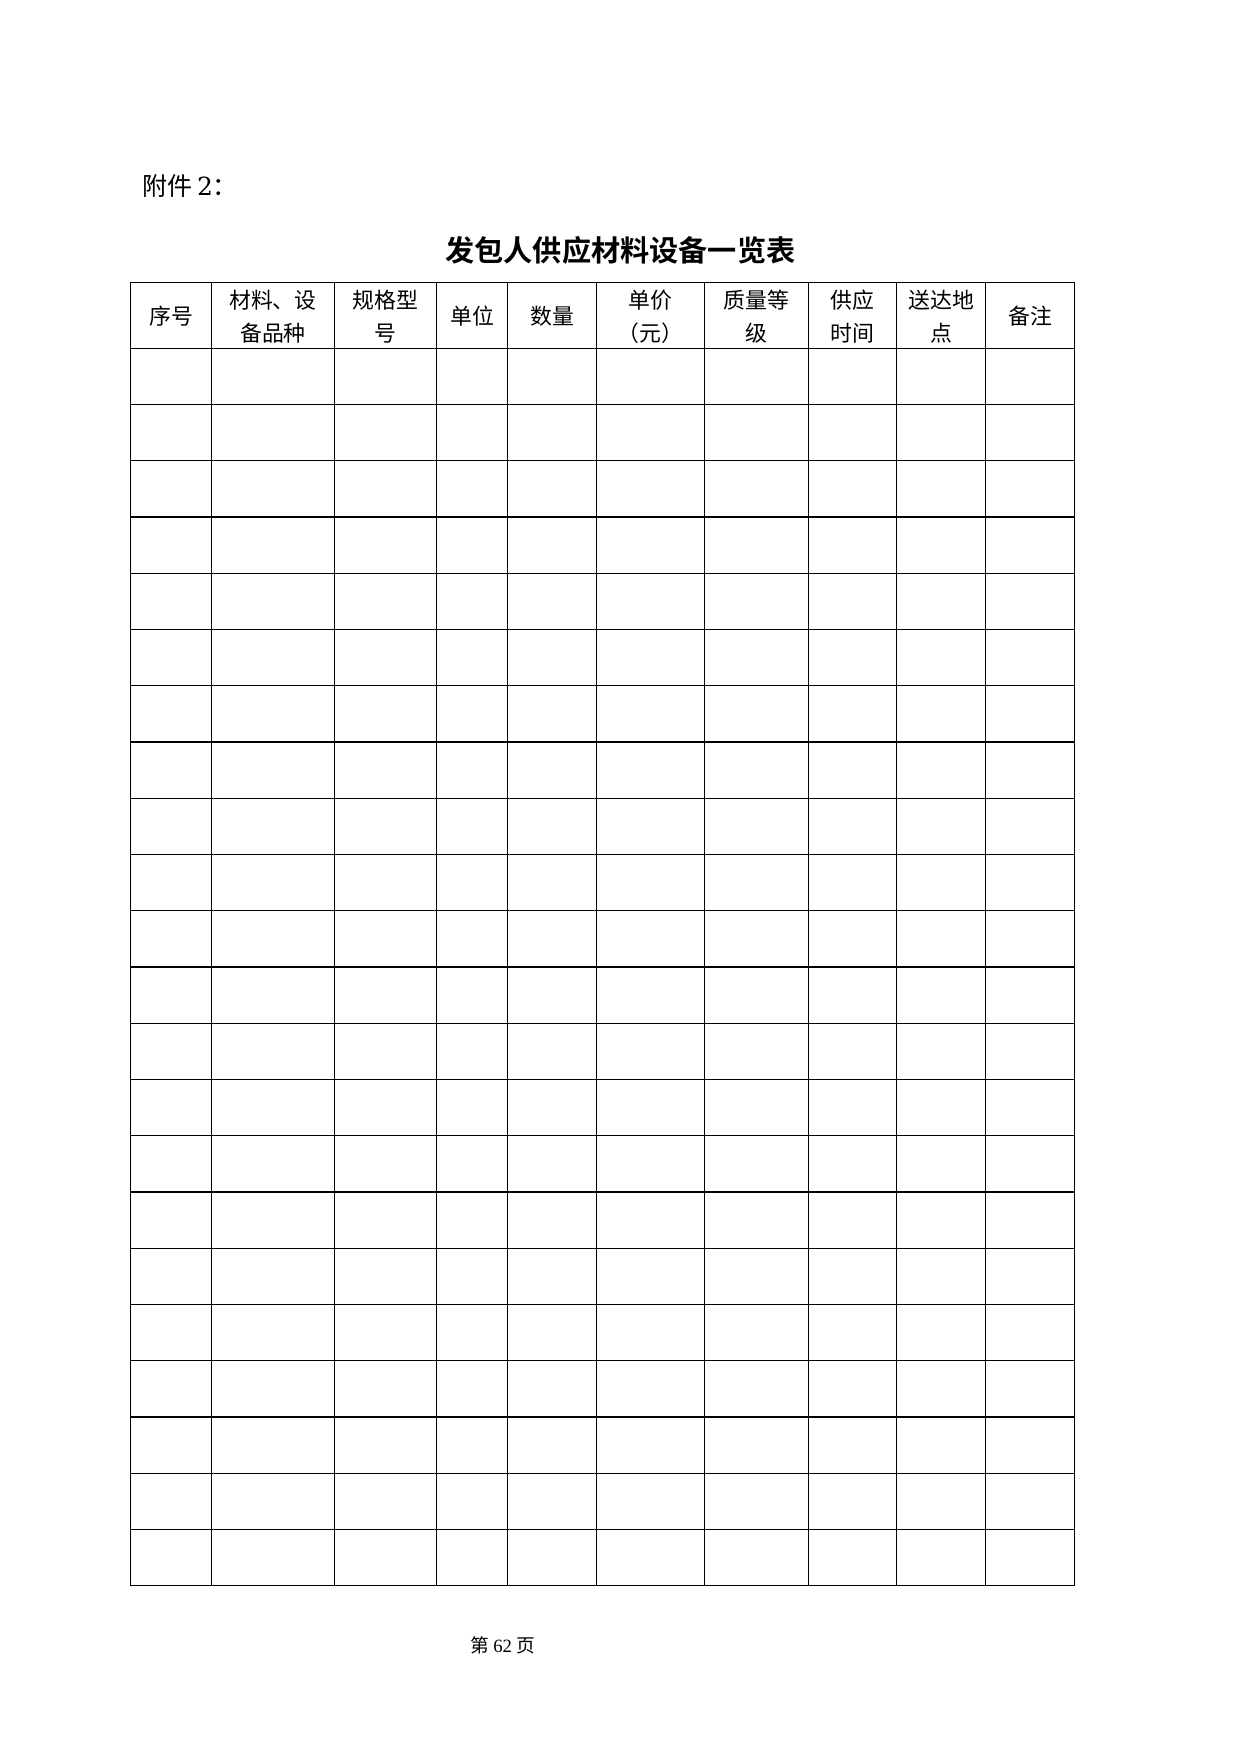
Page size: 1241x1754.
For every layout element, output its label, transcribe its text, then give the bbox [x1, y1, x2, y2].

table_cell [131, 574, 211, 629]
table_cell [986, 968, 1074, 1023]
table_cell [212, 968, 334, 1023]
table_cell [986, 461, 1074, 516]
table_header 序号 [131, 283, 211, 348]
table_cell [705, 1530, 808, 1585]
table_cell [809, 1136, 896, 1191]
table_cell [335, 1474, 436, 1529]
table_cell [897, 1249, 985, 1304]
table_cell [437, 518, 507, 573]
table_cell [986, 1305, 1074, 1360]
table_cell [437, 686, 507, 741]
table_cell [986, 1136, 1074, 1191]
table_cell [212, 349, 334, 404]
text 附件2： [142, 152, 1098, 217]
table_header 单价 （元） [597, 283, 704, 348]
table_cell [437, 1474, 507, 1529]
table_cell [335, 799, 436, 854]
table_cell [809, 855, 896, 910]
table_cell [809, 1361, 896, 1416]
table_cell [597, 1080, 704, 1135]
table_cell [597, 686, 704, 741]
table_cell [986, 630, 1074, 685]
table_cell [597, 518, 704, 573]
table_cell [212, 911, 334, 966]
table_cell [705, 1305, 808, 1360]
table_cell [437, 1361, 507, 1416]
table_cell [597, 855, 704, 910]
table_cell [212, 1474, 334, 1529]
table_cell [986, 686, 1074, 741]
table_cell [897, 405, 985, 460]
table_cell [212, 518, 334, 573]
table_cell [437, 1418, 507, 1473]
table_cell [897, 1136, 985, 1191]
table_cell [809, 968, 896, 1023]
table_cell [131, 518, 211, 573]
table_cell [809, 630, 896, 685]
table_cell [335, 1305, 436, 1360]
table_cell [897, 518, 985, 573]
table_cell [986, 743, 1074, 798]
table_cell [131, 1249, 211, 1304]
table_cell [809, 574, 896, 629]
table_cell [212, 1080, 334, 1135]
table_cell [705, 1193, 808, 1248]
table_cell [508, 1136, 596, 1191]
table_cell [986, 574, 1074, 629]
table_cell [212, 1136, 334, 1191]
table_cell [335, 1080, 436, 1135]
table_cell [986, 799, 1074, 854]
table_cell [705, 1024, 808, 1079]
table_cell [705, 574, 808, 629]
table_cell [508, 1530, 596, 1585]
table_cell [809, 1193, 896, 1248]
table_cell [131, 855, 211, 910]
table_cell [897, 1361, 985, 1416]
table_cell [335, 686, 436, 741]
table_cell [508, 518, 596, 573]
table_cell [809, 1530, 896, 1585]
table_cell [986, 1530, 1074, 1585]
table_cell [809, 518, 896, 573]
table_cell [897, 743, 985, 798]
table_cell [705, 1418, 808, 1473]
table_cell [212, 1249, 334, 1304]
table_cell [809, 911, 896, 966]
table_cell [131, 461, 211, 516]
table_cell [897, 911, 985, 966]
table_cell [335, 1418, 436, 1473]
table_cell [437, 799, 507, 854]
table_cell [809, 1024, 896, 1079]
text 发包人供应材料设备一览表 [142, 217, 1098, 282]
table_cell [437, 1136, 507, 1191]
table_cell [897, 1530, 985, 1585]
table_cell [809, 686, 896, 741]
table_cell [212, 686, 334, 741]
table_cell [212, 1418, 334, 1473]
table_cell [212, 743, 334, 798]
table_cell [705, 1474, 808, 1529]
table_cell [597, 574, 704, 629]
table_cell [597, 799, 704, 854]
table_cell [986, 911, 1074, 966]
table_cell [597, 968, 704, 1023]
table_cell [131, 1193, 211, 1248]
table_cell [897, 1024, 985, 1079]
table_cell [212, 1530, 334, 1585]
table_cell [597, 1024, 704, 1079]
table_cell [212, 630, 334, 685]
table_header 供应 时间 [809, 283, 896, 348]
table_cell [212, 461, 334, 516]
table_cell [508, 461, 596, 516]
table_cell [212, 855, 334, 910]
table_cell [508, 405, 596, 460]
table_cell [437, 574, 507, 629]
table_cell [597, 1305, 704, 1360]
table_cell [508, 630, 596, 685]
table_header 规格型号 [335, 283, 436, 348]
table_cell [508, 1474, 596, 1529]
table_cell [508, 1305, 596, 1360]
table_cell [809, 1080, 896, 1135]
table_header 数量 [508, 283, 596, 348]
table_cell [897, 855, 985, 910]
table_cell [897, 686, 985, 741]
table_cell [508, 968, 596, 1023]
table_cell [809, 1305, 896, 1360]
table_cell [508, 743, 596, 798]
table_cell [131, 1530, 211, 1585]
table_cell [705, 1080, 808, 1135]
table_cell [437, 911, 507, 966]
table_cell [131, 799, 211, 854]
table_cell [335, 1193, 436, 1248]
table_cell [897, 1305, 985, 1360]
table_cell [508, 855, 596, 910]
table_cell [986, 1193, 1074, 1248]
table_cell [131, 1418, 211, 1473]
table_cell [508, 1249, 596, 1304]
table_cell [437, 1530, 507, 1585]
table_cell [897, 1193, 985, 1248]
table_cell [508, 686, 596, 741]
table_cell [508, 1024, 596, 1079]
table_cell [335, 855, 436, 910]
table_cell [131, 911, 211, 966]
table_cell [705, 911, 808, 966]
table_cell [437, 968, 507, 1023]
table_cell [437, 855, 507, 910]
table_cell [597, 349, 704, 404]
table_cell [437, 1193, 507, 1248]
table_header 材料、设备品种 [212, 283, 334, 348]
table_header 送达地点 [897, 283, 985, 348]
table_cell [705, 518, 808, 573]
table_cell [131, 1080, 211, 1135]
table_header 备注 [986, 283, 1074, 348]
table_cell [705, 686, 808, 741]
table_cell [597, 1530, 704, 1585]
table_cell [131, 743, 211, 798]
table_cell [131, 968, 211, 1023]
table_cell [705, 1136, 808, 1191]
table_cell [986, 1024, 1074, 1079]
table_cell [705, 968, 808, 1023]
table_cell [897, 1418, 985, 1473]
table_cell [437, 743, 507, 798]
table_cell [897, 799, 985, 854]
table_cell [212, 1024, 334, 1079]
table_cell [212, 1361, 334, 1416]
table_cell [131, 405, 211, 460]
table_cell [809, 405, 896, 460]
table_cell [597, 1418, 704, 1473]
table_cell [335, 1530, 436, 1585]
table_cell [437, 1305, 507, 1360]
table_cell [212, 405, 334, 460]
table_cell [809, 461, 896, 516]
table_cell [897, 574, 985, 629]
table_cell [705, 743, 808, 798]
table_cell [986, 405, 1074, 460]
table_cell [986, 855, 1074, 910]
table_cell [437, 1024, 507, 1079]
table_cell [335, 1249, 436, 1304]
table_cell [335, 743, 436, 798]
table_cell [508, 911, 596, 966]
table_cell [508, 349, 596, 404]
table_header 质量等级 [705, 283, 808, 348]
table_cell [597, 1136, 704, 1191]
table_cell [335, 968, 436, 1023]
table_cell [131, 1361, 211, 1416]
table_cell [597, 1361, 704, 1416]
table_cell [705, 855, 808, 910]
table_cell [335, 349, 436, 404]
table_cell [335, 1136, 436, 1191]
table_cell [335, 518, 436, 573]
table_cell [212, 799, 334, 854]
table_cell [705, 630, 808, 685]
table_cell [897, 349, 985, 404]
table_cell [897, 630, 985, 685]
table_cell [508, 1361, 596, 1416]
table_cell [131, 1136, 211, 1191]
table_cell [986, 1249, 1074, 1304]
table_cell [437, 630, 507, 685]
table_cell [212, 1193, 334, 1248]
table_cell [437, 1080, 507, 1135]
table_cell [335, 911, 436, 966]
table_cell [131, 630, 211, 685]
table_cell [705, 461, 808, 516]
table_cell [437, 1249, 507, 1304]
table_cell [809, 743, 896, 798]
table_cell [508, 1193, 596, 1248]
table_cell [597, 743, 704, 798]
table_cell [597, 1249, 704, 1304]
table_cell [809, 1249, 896, 1304]
table_cell [705, 1361, 808, 1416]
table_cell [335, 630, 436, 685]
table_cell [897, 968, 985, 1023]
table_cell [986, 349, 1074, 404]
table_cell [809, 1418, 896, 1473]
table_cell [597, 630, 704, 685]
table_cell [986, 1361, 1074, 1416]
table_cell [986, 518, 1074, 573]
table_cell [597, 1474, 704, 1529]
table_cell [986, 1080, 1074, 1135]
table_cell [597, 911, 704, 966]
table_cell [986, 1418, 1074, 1473]
table_cell [131, 1024, 211, 1079]
table_cell [508, 799, 596, 854]
table_cell [335, 1361, 436, 1416]
table_cell [212, 1305, 334, 1360]
table_cell [508, 1418, 596, 1473]
table_cell [705, 799, 808, 854]
table_cell [705, 405, 808, 460]
table_header 单位 [437, 283, 507, 348]
table_cell [809, 799, 896, 854]
table_cell [809, 349, 896, 404]
table_cell [335, 574, 436, 629]
table_cell [809, 1474, 896, 1529]
table_cell [897, 461, 985, 516]
table_cell [508, 574, 596, 629]
table_cell [705, 349, 808, 404]
table_cell [508, 1080, 596, 1135]
table_cell [131, 1474, 211, 1529]
table_cell [897, 1474, 985, 1529]
table_cell [597, 405, 704, 460]
table_cell [437, 405, 507, 460]
table_cell [437, 349, 507, 404]
table_cell [437, 461, 507, 516]
table_cell [131, 686, 211, 741]
table_cell [597, 461, 704, 516]
table_cell [131, 349, 211, 404]
table_cell [335, 405, 436, 460]
table_cell [986, 1474, 1074, 1529]
table_cell [335, 461, 436, 516]
table_cell [705, 1249, 808, 1304]
table_cell [212, 574, 334, 629]
table_cell [131, 1305, 211, 1360]
table_cell [335, 1024, 436, 1079]
table_cell [597, 1193, 704, 1248]
table_cell [897, 1080, 985, 1135]
